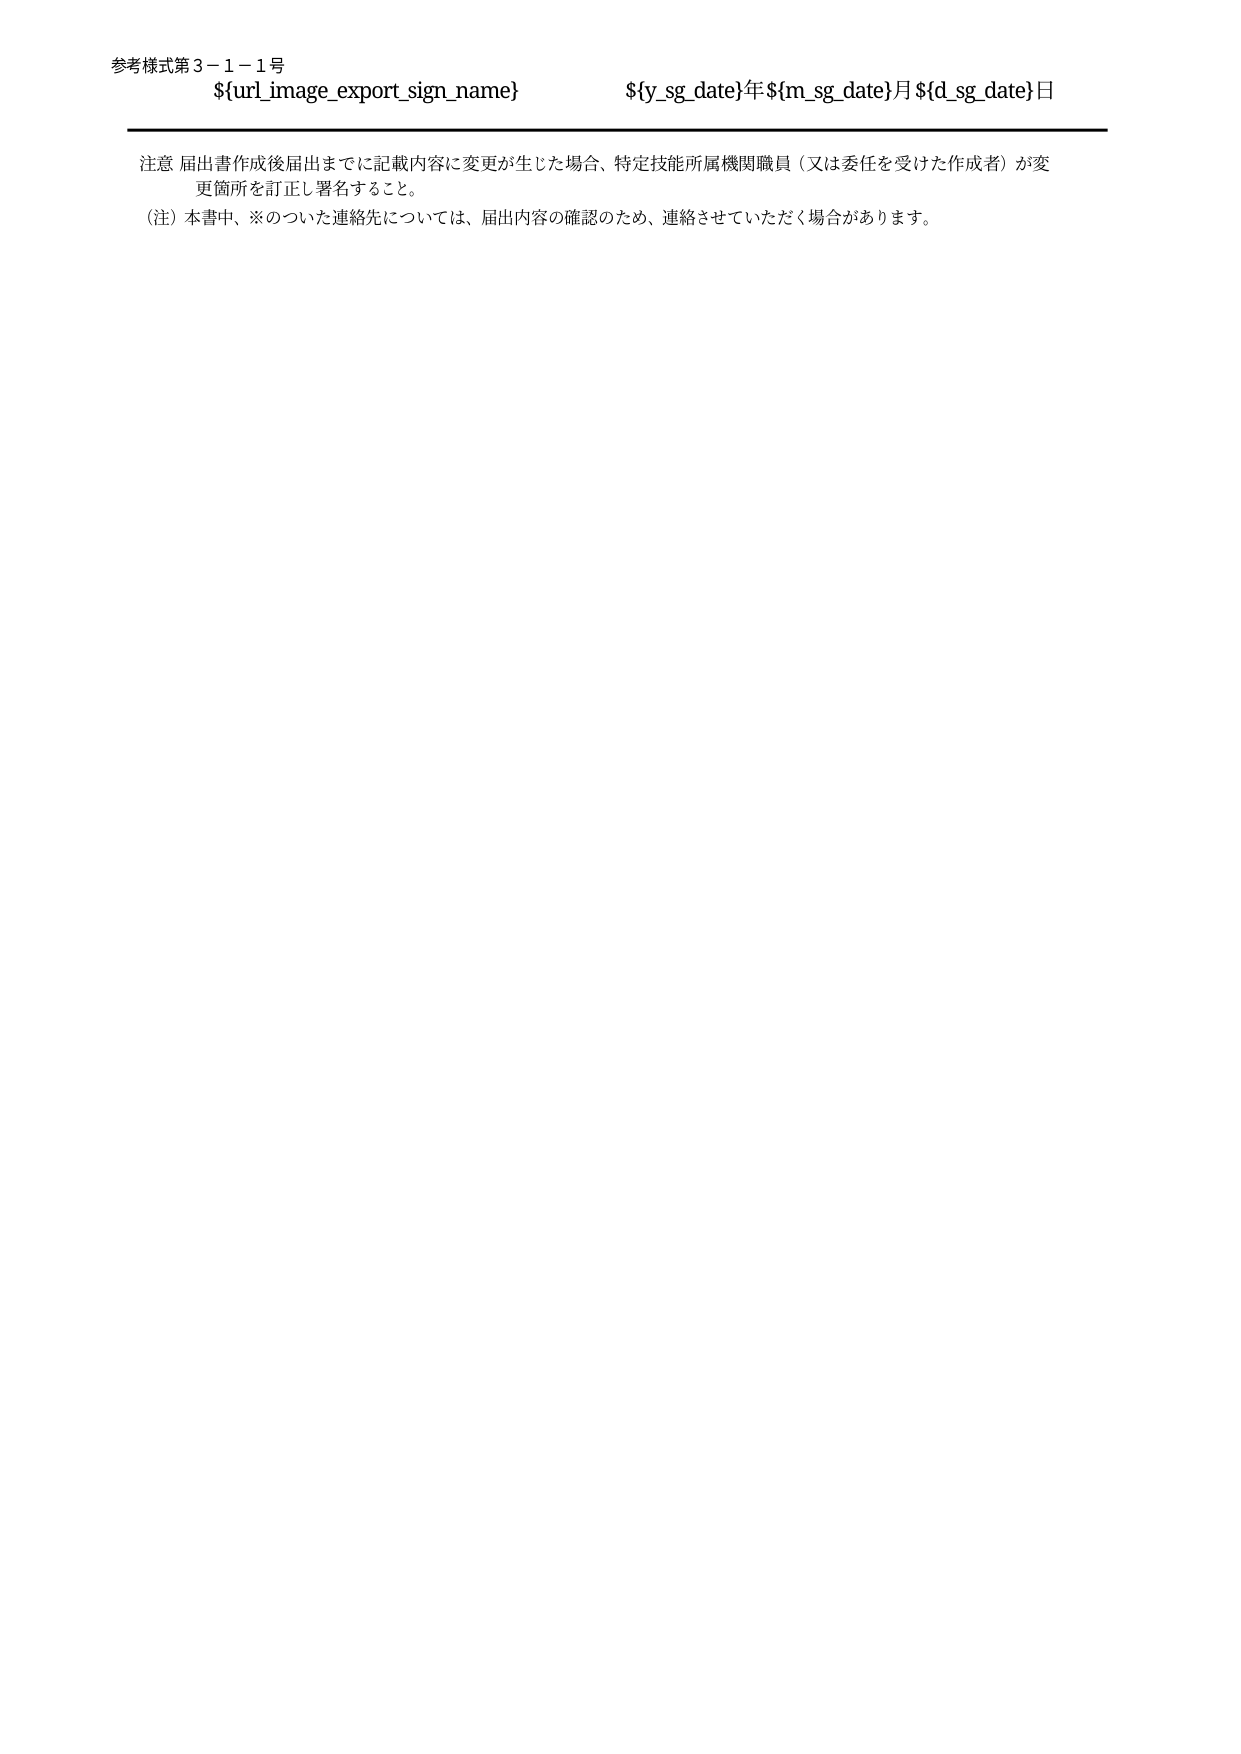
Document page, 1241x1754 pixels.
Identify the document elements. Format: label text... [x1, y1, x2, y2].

text （注）本書中、※のついた連絡先については、届出内容の確認のため、連絡させていただく場合があります。 [139, 204, 1115, 229]
text 注意 届出書作成後届出までに記載内容に変更が生じた場合、特定技能所属機関職員（又は委任を受けた作成者）が変更箇所を訂正し署名すること。 [139, 123, 1057, 201]
text ${url_image_export_sign_name} ${y_sg_date}年${m_sg_date}月${d_sg_date}日 [100, 73, 1074, 104]
